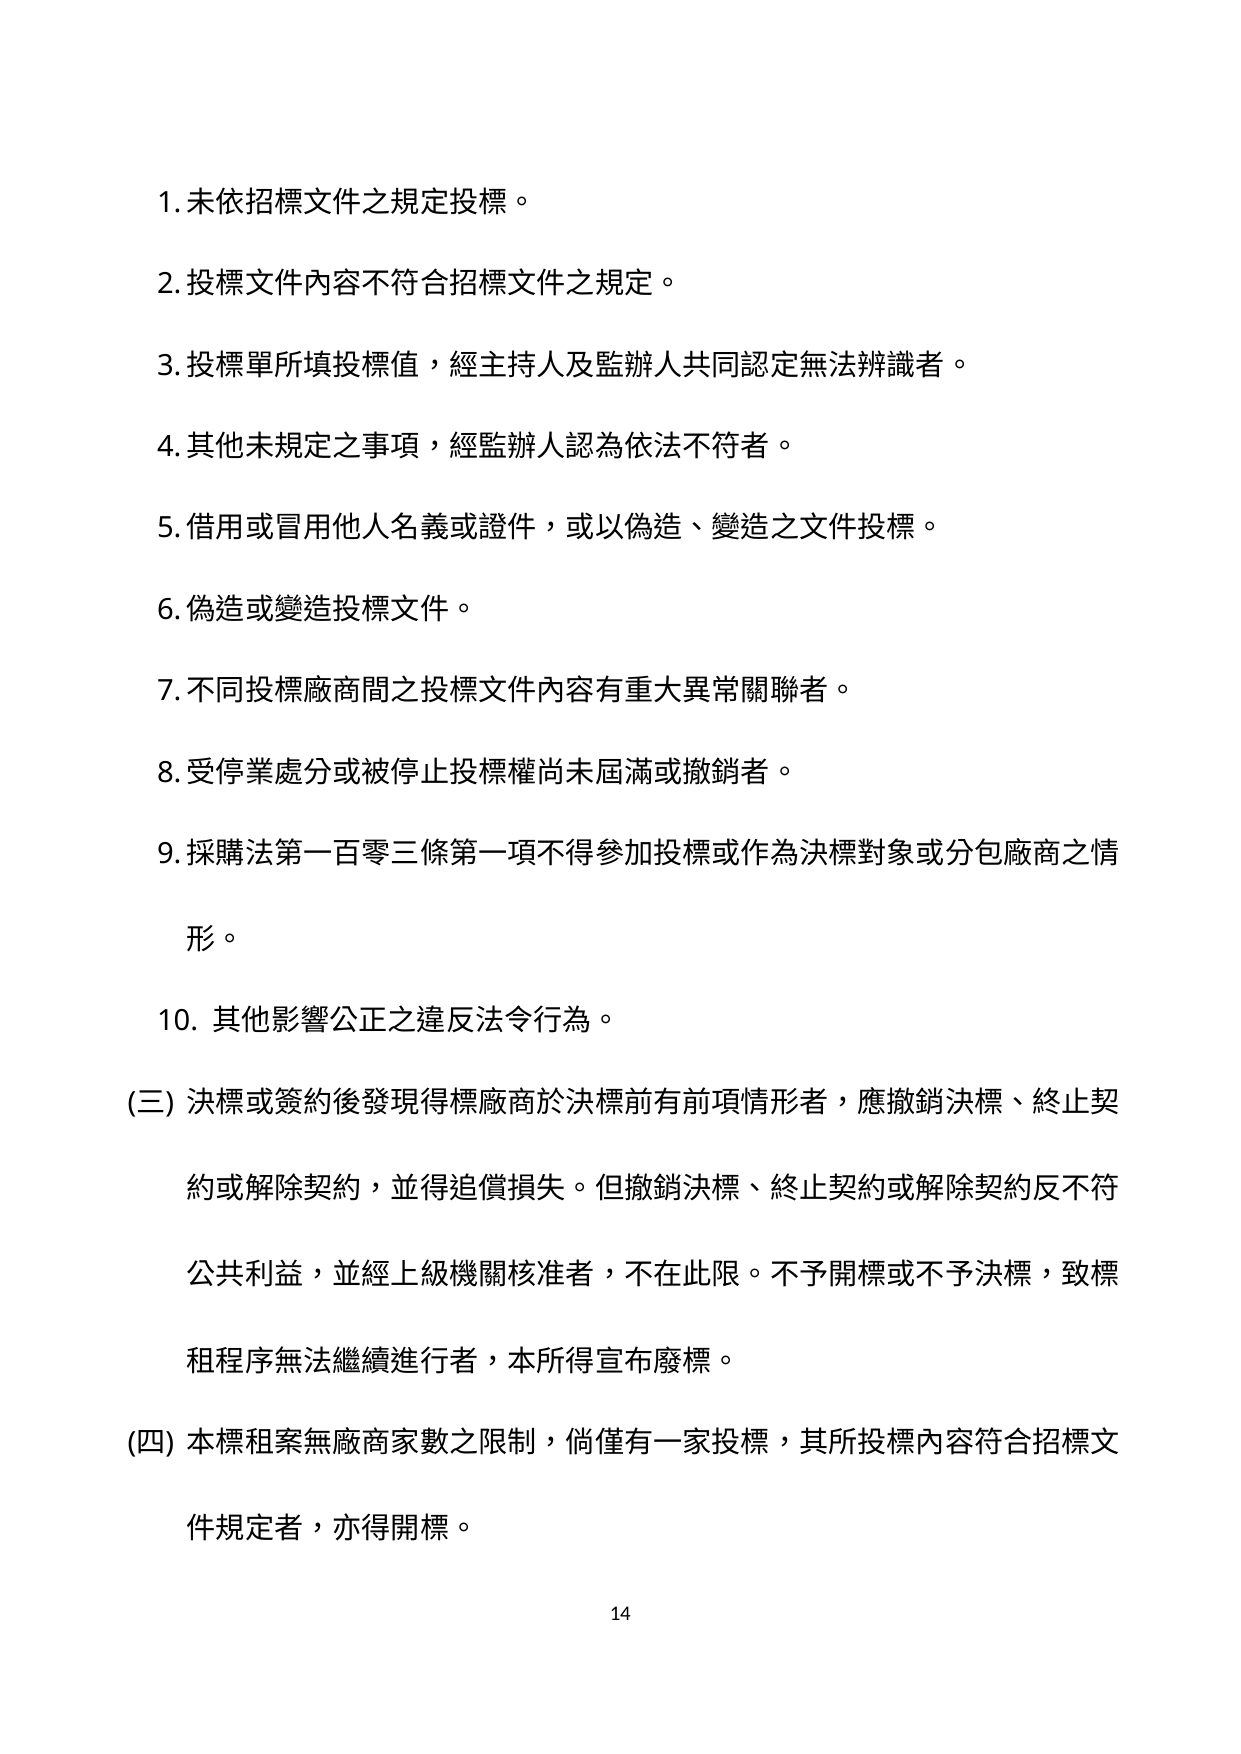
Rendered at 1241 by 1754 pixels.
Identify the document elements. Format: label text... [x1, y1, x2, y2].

list 未依招標文件之規定投標。 [157, 162, 1128, 237]
list 採購法第一百零三條第一項不得參加投標或作為決標對象或分包廠商之情形。 [157, 813, 1128, 974]
list 投標文件內容不符合招標文件之規定。 [157, 244, 1128, 319]
list 本標租案無廠商家數之限制，倘僅有一家投標，其所投標內容符合招標文件規定者，亦得開標。 [127, 1402, 1128, 1563]
list 其他影響公正之違反法令行為。 [157, 981, 1128, 1056]
list 受停業處分或被停止投標權尚未屆滿或撤銷者。 [157, 732, 1128, 807]
list 偽造或變造投標文件。 [157, 569, 1128, 644]
list 其他未規定之事項，經監辦人認為依法不符者。 [157, 406, 1128, 481]
list 不同投標廠商間之投標文件內容有重大異常關聯者。 [157, 651, 1128, 726]
list 投標單所填投標值，經主持人及監辦人共同認定無法辨識者。 [157, 325, 1128, 400]
list 決標或簽約後發現得標廠商於決標前有前項情形者，應撤銷決標、終止契約或解除契約，並得追償損失。但撤銷決標、終止契約或解除契約反不符公共利益，並經上級機關核准者，不在此限。不予開標或不予決標，致標租程序無法繼續進行者，本所得宣布廢標。 [127, 1062, 1128, 1396]
list 借用或冒用他人名義或證件，或以偽造、變造之文件投標。 [157, 488, 1128, 563]
